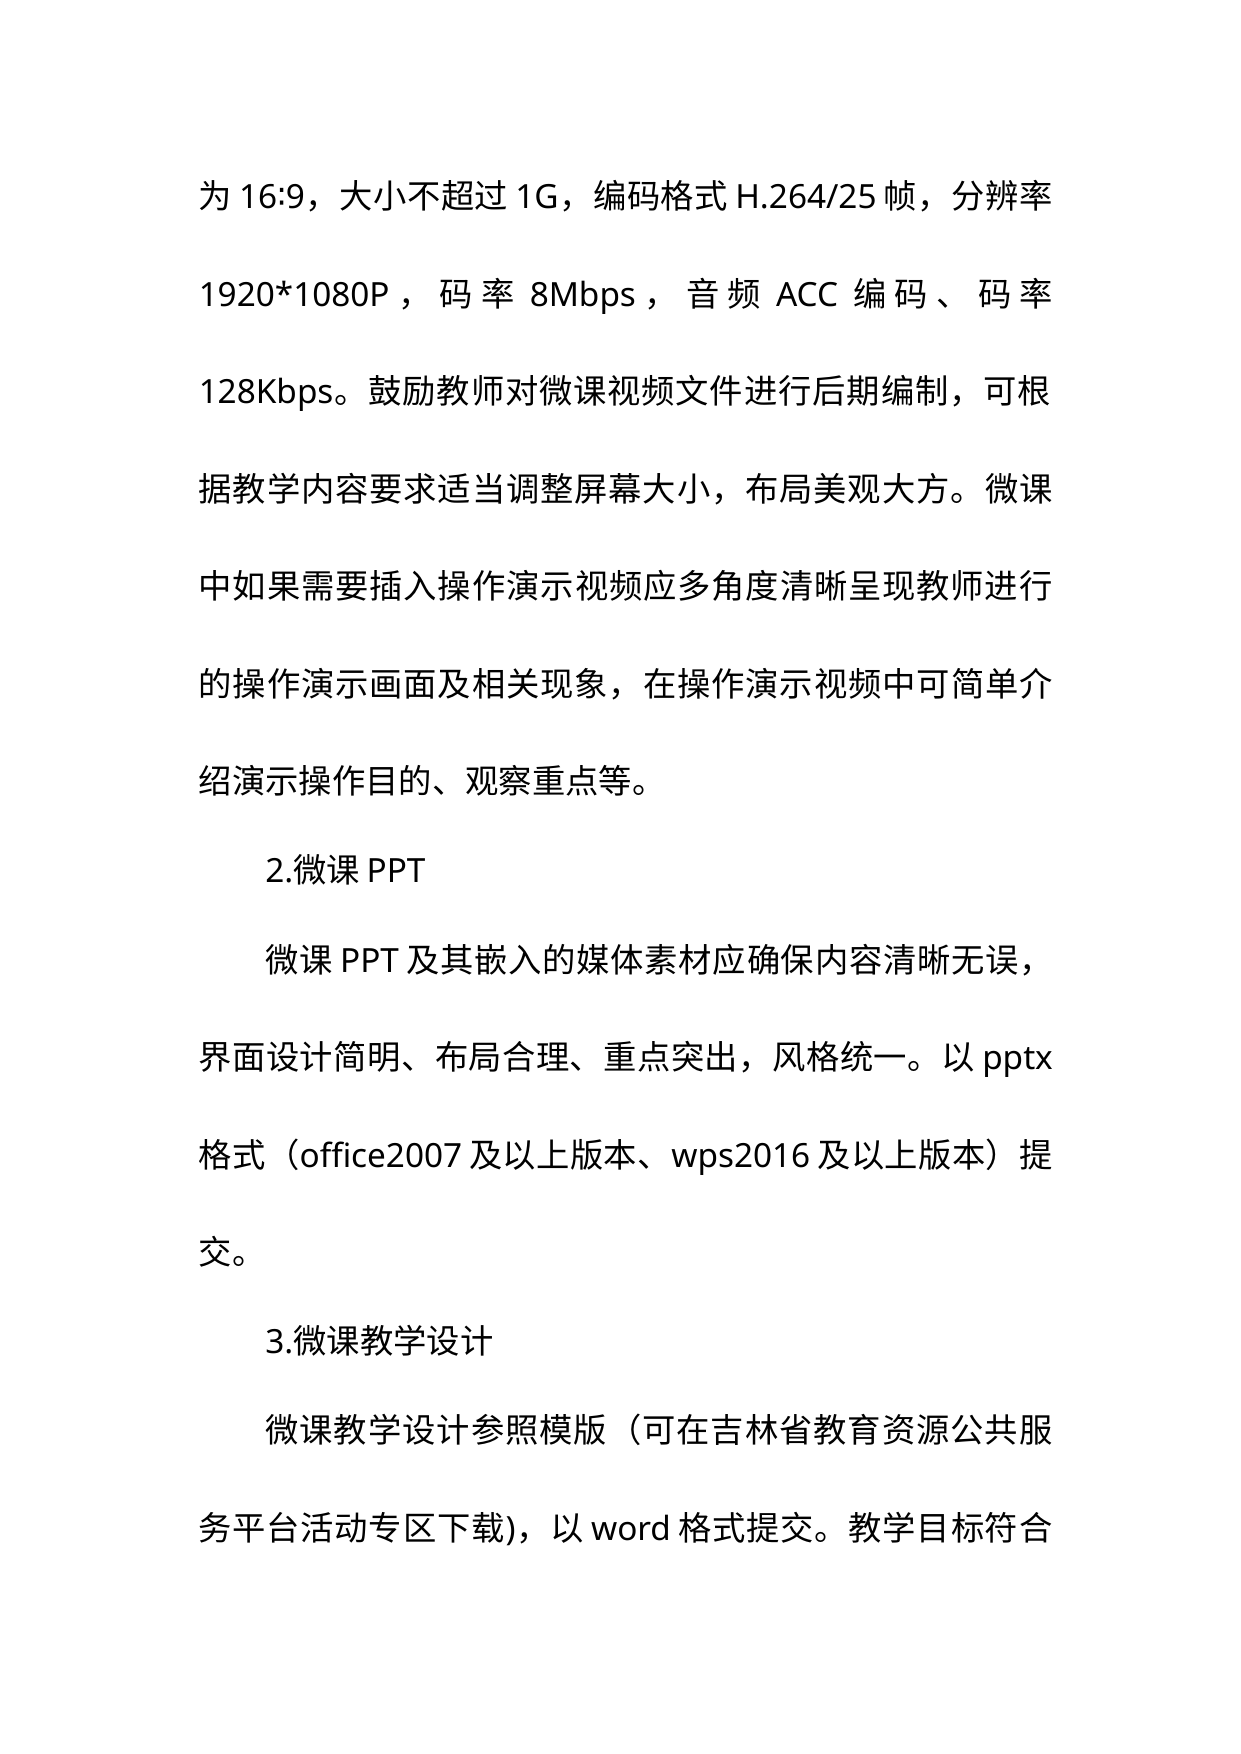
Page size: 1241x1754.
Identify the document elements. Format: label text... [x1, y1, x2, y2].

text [198, 1396, 1053, 1558]
title 2.微课PPT [198, 836, 1053, 901]
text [198, 162, 1053, 812]
title 3.微课教学设计 [198, 1307, 1053, 1372]
text 微课PPT及其嵌入的媒体素材应确保内容清晰无误，界面设计简明、布局合理、重点突出，风格统一。以pptx格式（office2007及以上版本、wps2016及以上版本）提交。 [198, 925, 1053, 1283]
